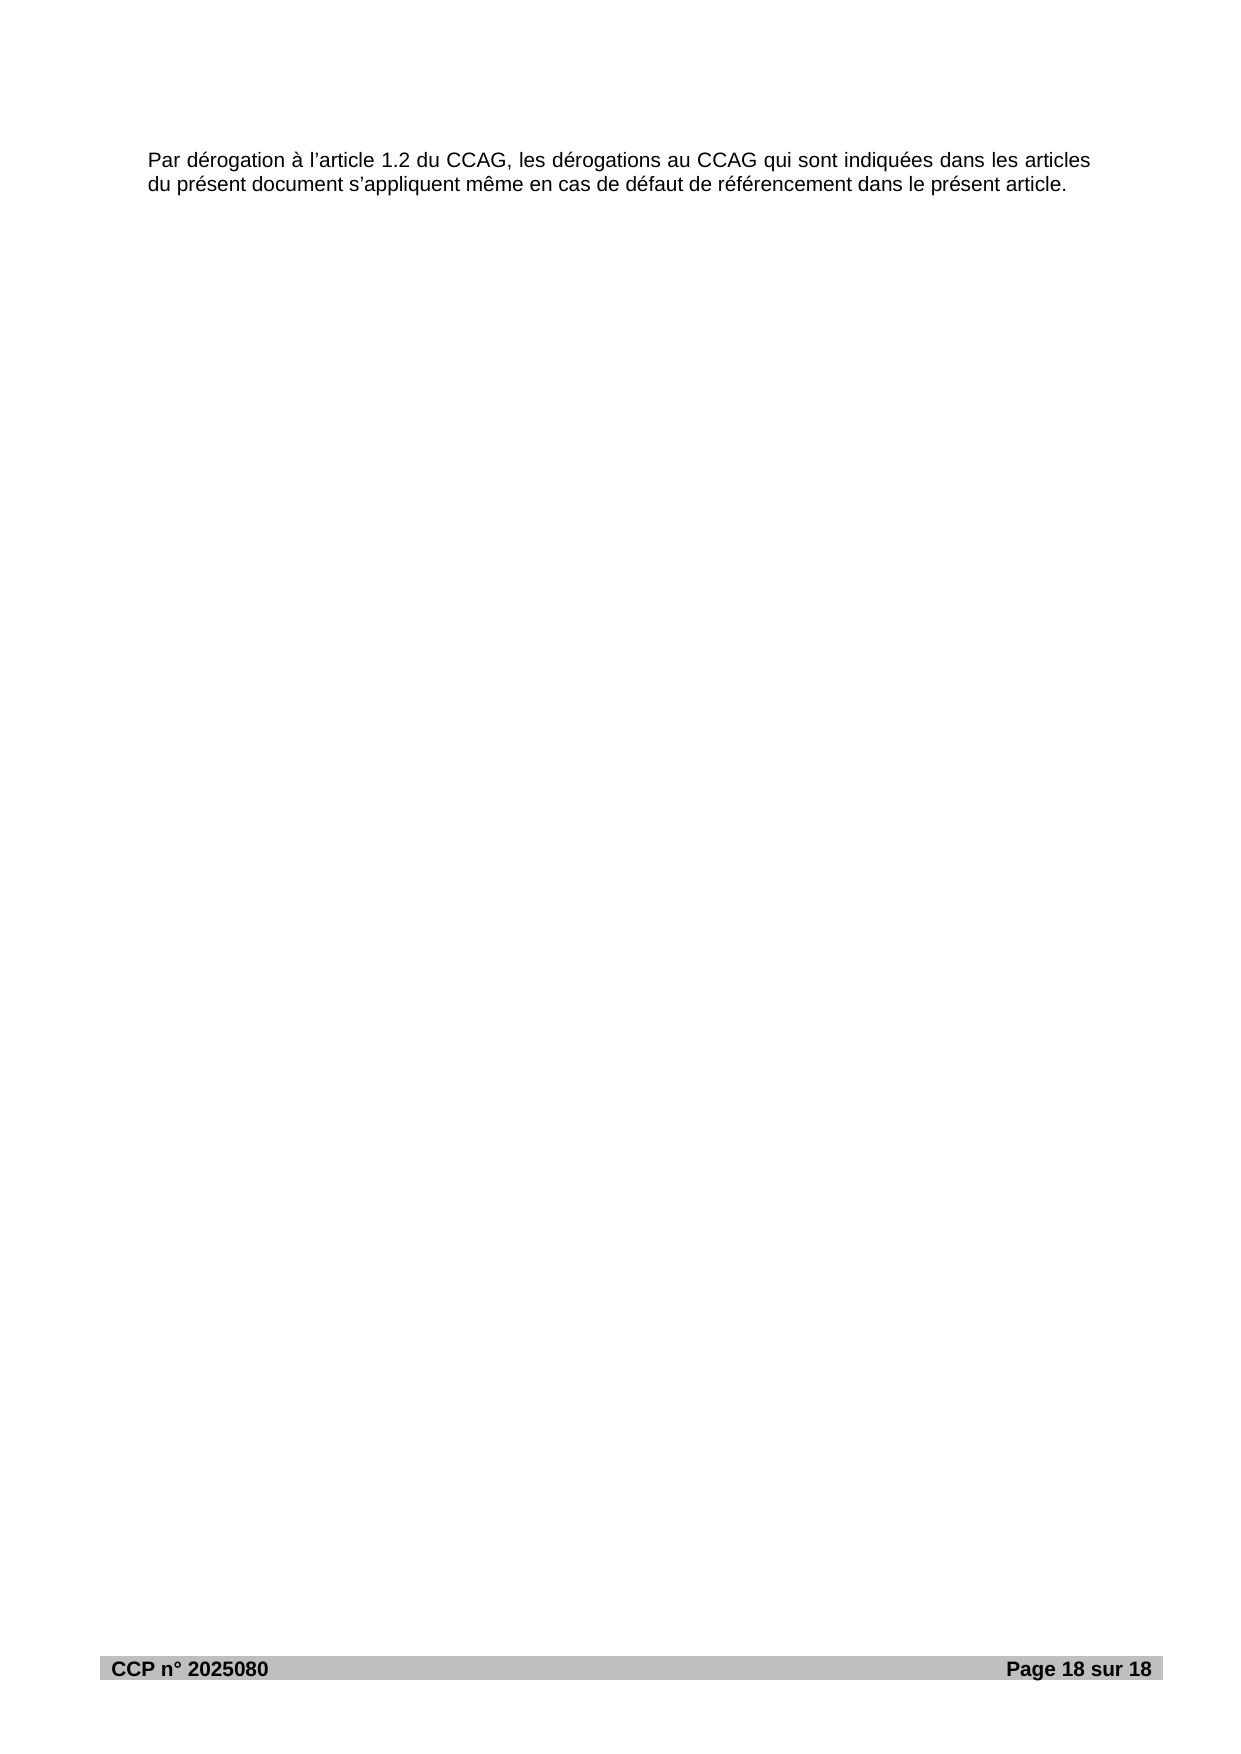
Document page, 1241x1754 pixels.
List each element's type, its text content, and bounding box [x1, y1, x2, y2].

text Par dérogation à l’article 1.2 du CCAG, les dérogations au CCAG qui sont indiquées dans les articles du présent document s’appliquent même en cas de défaut de référencement dans le présent article. [148, 148, 1093, 196]
